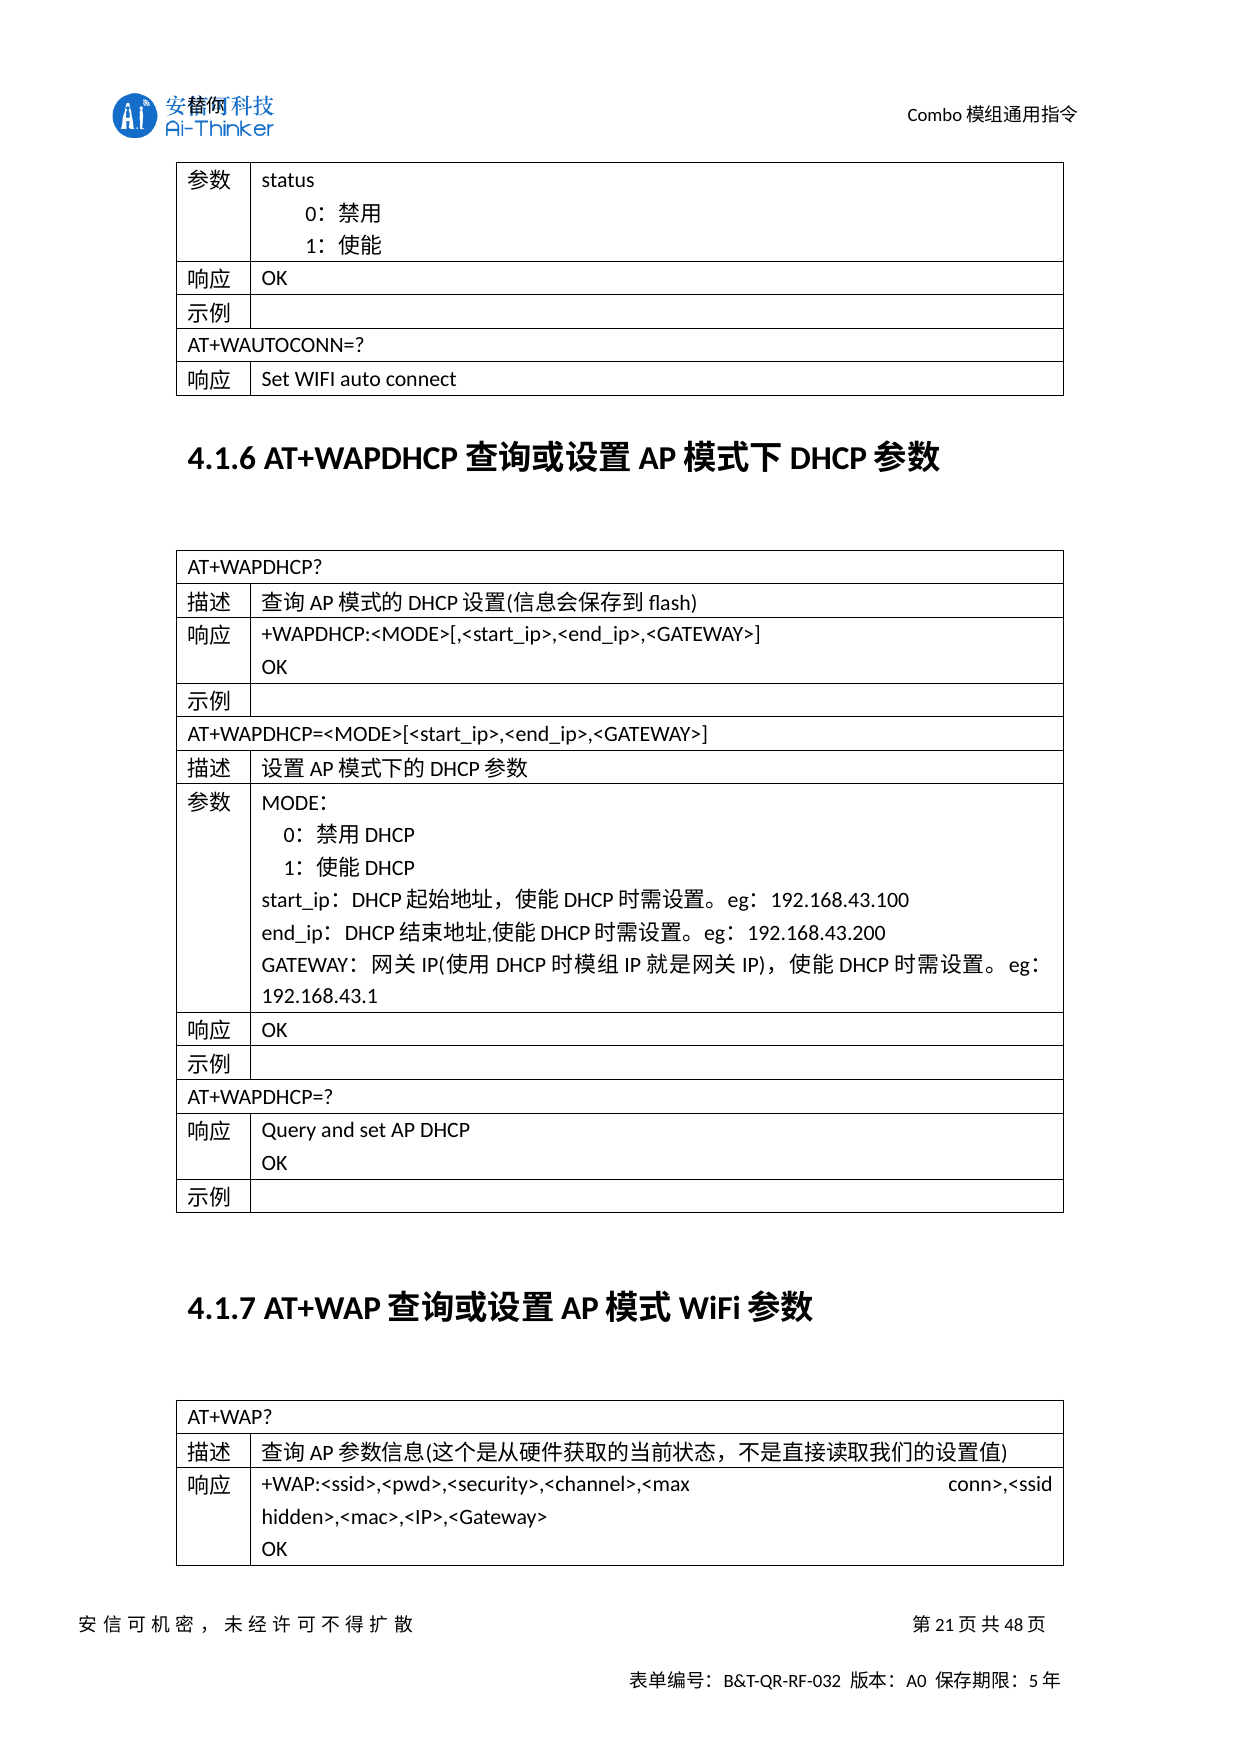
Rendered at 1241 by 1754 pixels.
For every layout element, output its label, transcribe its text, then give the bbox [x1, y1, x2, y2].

table_cell 响应 [177, 1013, 250, 1045]
table_cell MODE： 0：禁用DHCP 1：使能DHCP start_ip：DHCP起始地址，使能DHCP时需设置。eg：192.168.43.100 end_ip：DHCP结束地址,使能DHCP时需设置。eg：192.168.43.200 GATEWAY：网关IP(使用DHCP时模组IP就是网关IP)，使能DHCP时需设置。eg：192.168.43.1 [251, 784, 1063, 1012]
table_cell 设置AP模式下的DHCP参数 [251, 751, 1063, 783]
table_cell Query and set AP DHCP OK [251, 1114, 1063, 1178]
table_cell 查询AP模式的DHCP设置(信息会保存到flash) [251, 584, 1063, 617]
table_cell 查询AP参数信息(这个是从硬件获取的当前状态，不是直接读取我们的设置值) [251, 1434, 1063, 1467]
table_cell +WAPDHCP:<MODE>[,<start_ip>,<end_ip>,<GATEWAY>] OK [251, 618, 1063, 683]
table_cell 示例 [177, 1046, 250, 1079]
table_cell [251, 684, 1063, 716]
table_header AT+WAP? [177, 1401, 1063, 1433]
table_cell 响应 [177, 1114, 250, 1178]
table_cell 响应 [177, 262, 250, 294]
table_cell OK [251, 1013, 1063, 1045]
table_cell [251, 1468, 1063, 1565]
table_cell [251, 1180, 1063, 1212]
table_cell 示例 [177, 1180, 250, 1212]
table_cell 示例 [177, 684, 250, 716]
picture [112, 93, 316, 138]
table_cell [251, 1046, 1063, 1079]
subtitle AT+WAP查询或设置AP模式WiFi参数 [187, 1273, 1053, 1338]
subtitle AT+WAPDHCP查询或设置AP模式下DHCP参数 [187, 423, 1053, 488]
table_cell 响应 [177, 1468, 250, 1565]
table_cell 响应 [177, 618, 250, 683]
table_cell [251, 295, 1063, 328]
table_cell AT+WAPDHCP=? [177, 1080, 1063, 1112]
table_cell AT+WAUTOCONN=? [177, 329, 1063, 361]
table_cell OK [251, 262, 1063, 294]
table_cell status 0：禁用 1：使能 [251, 163, 1063, 261]
table_cell 参数 [177, 163, 250, 261]
table_cell 响应 [177, 362, 250, 395]
table_cell 描述 [177, 584, 250, 617]
table_cell 描述 [177, 1434, 250, 1467]
table_cell AT+WAPDHCP=<MODE>[<start_ip>,<end_ip>,<GATEWAY>] [177, 717, 1063, 750]
table_cell Set WIFI auto connect [251, 362, 1063, 395]
table_cell 描述 [177, 751, 250, 783]
table_cell 示例 [177, 295, 250, 328]
table_header AT+WAPDHCP? [177, 551, 1063, 583]
table_cell 参数 [177, 784, 250, 1012]
